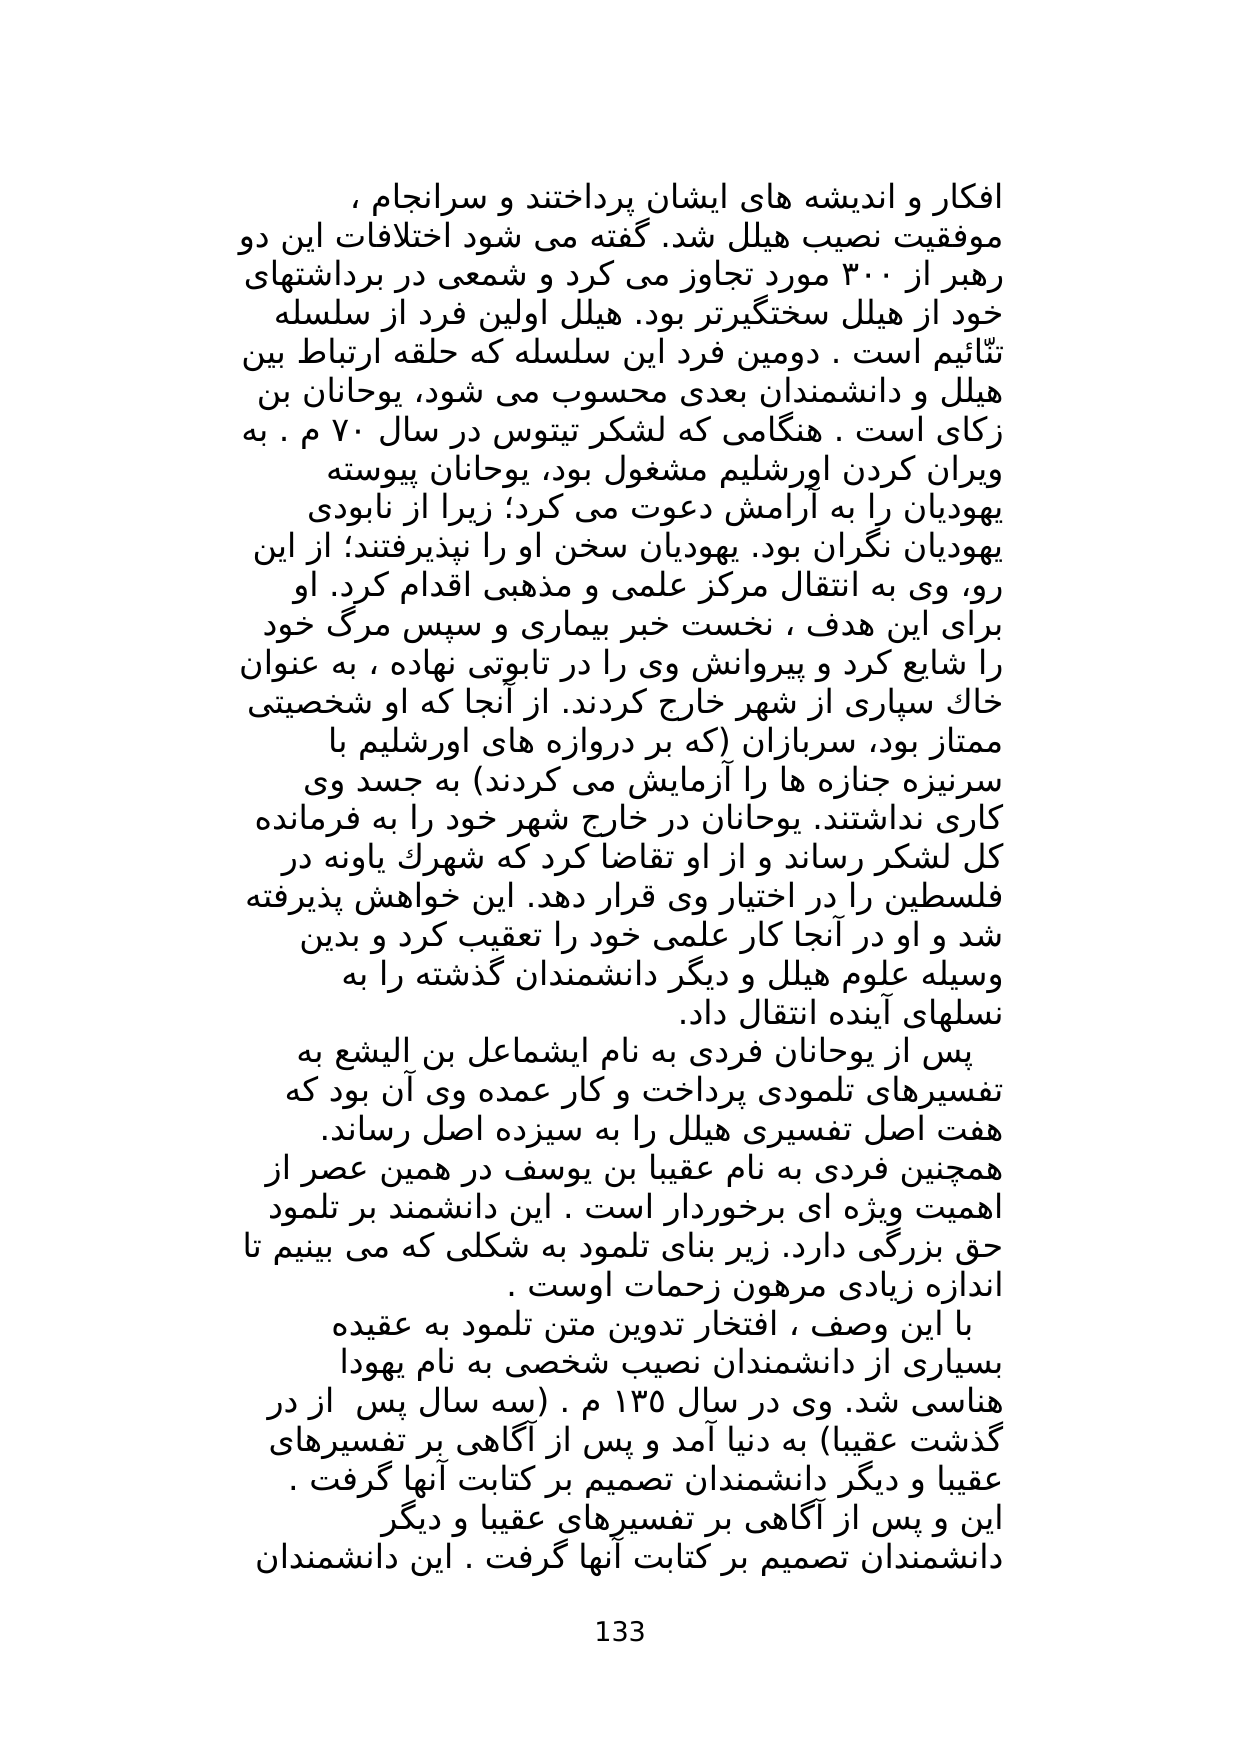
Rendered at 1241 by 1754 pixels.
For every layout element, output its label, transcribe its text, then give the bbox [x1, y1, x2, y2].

text پس از يوحانان فردى به نام ايشماعل بن اليشع به تفسيرهاى تلمودى پرداخت و كار عمده وى آن بود كه هفت اصل تفسيرى هيلل را به سيزده اصل رساند. همچنين فردى به نام عقيبا بن يوسف در همين عصر از اهميت ويژه اى برخوردار است . اين دانشمند بر تلمود حق بزرگى دارد. زير بناى تلمود به شكلى كه مى بينيم تا اندازه زيادى مرهون زحمات اوست . [236, 1032, 1004, 1304]
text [236, 1304, 1004, 1576]
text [236, 177, 1004, 1032]
